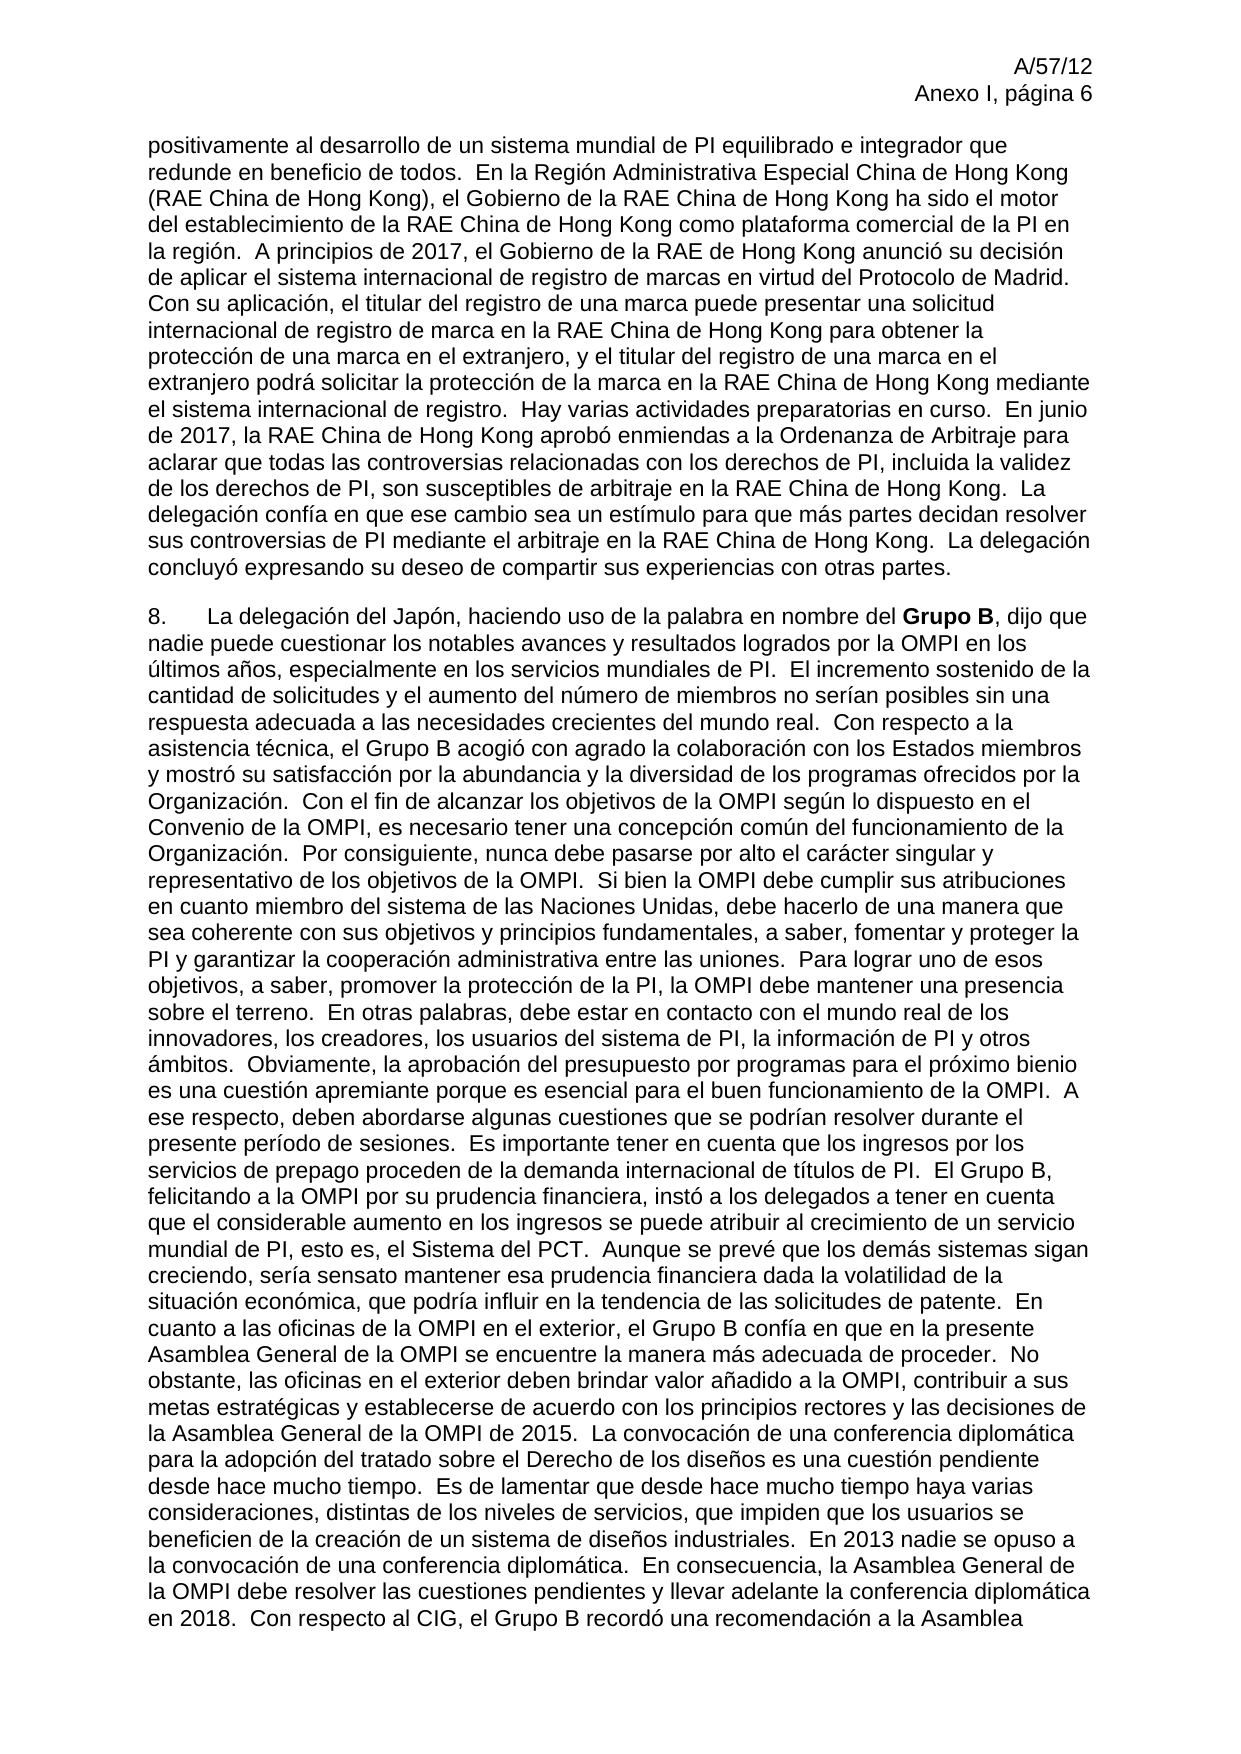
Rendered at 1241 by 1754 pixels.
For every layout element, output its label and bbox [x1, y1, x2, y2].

text [148, 132, 1092, 580]
text [148, 603, 1092, 1631]
